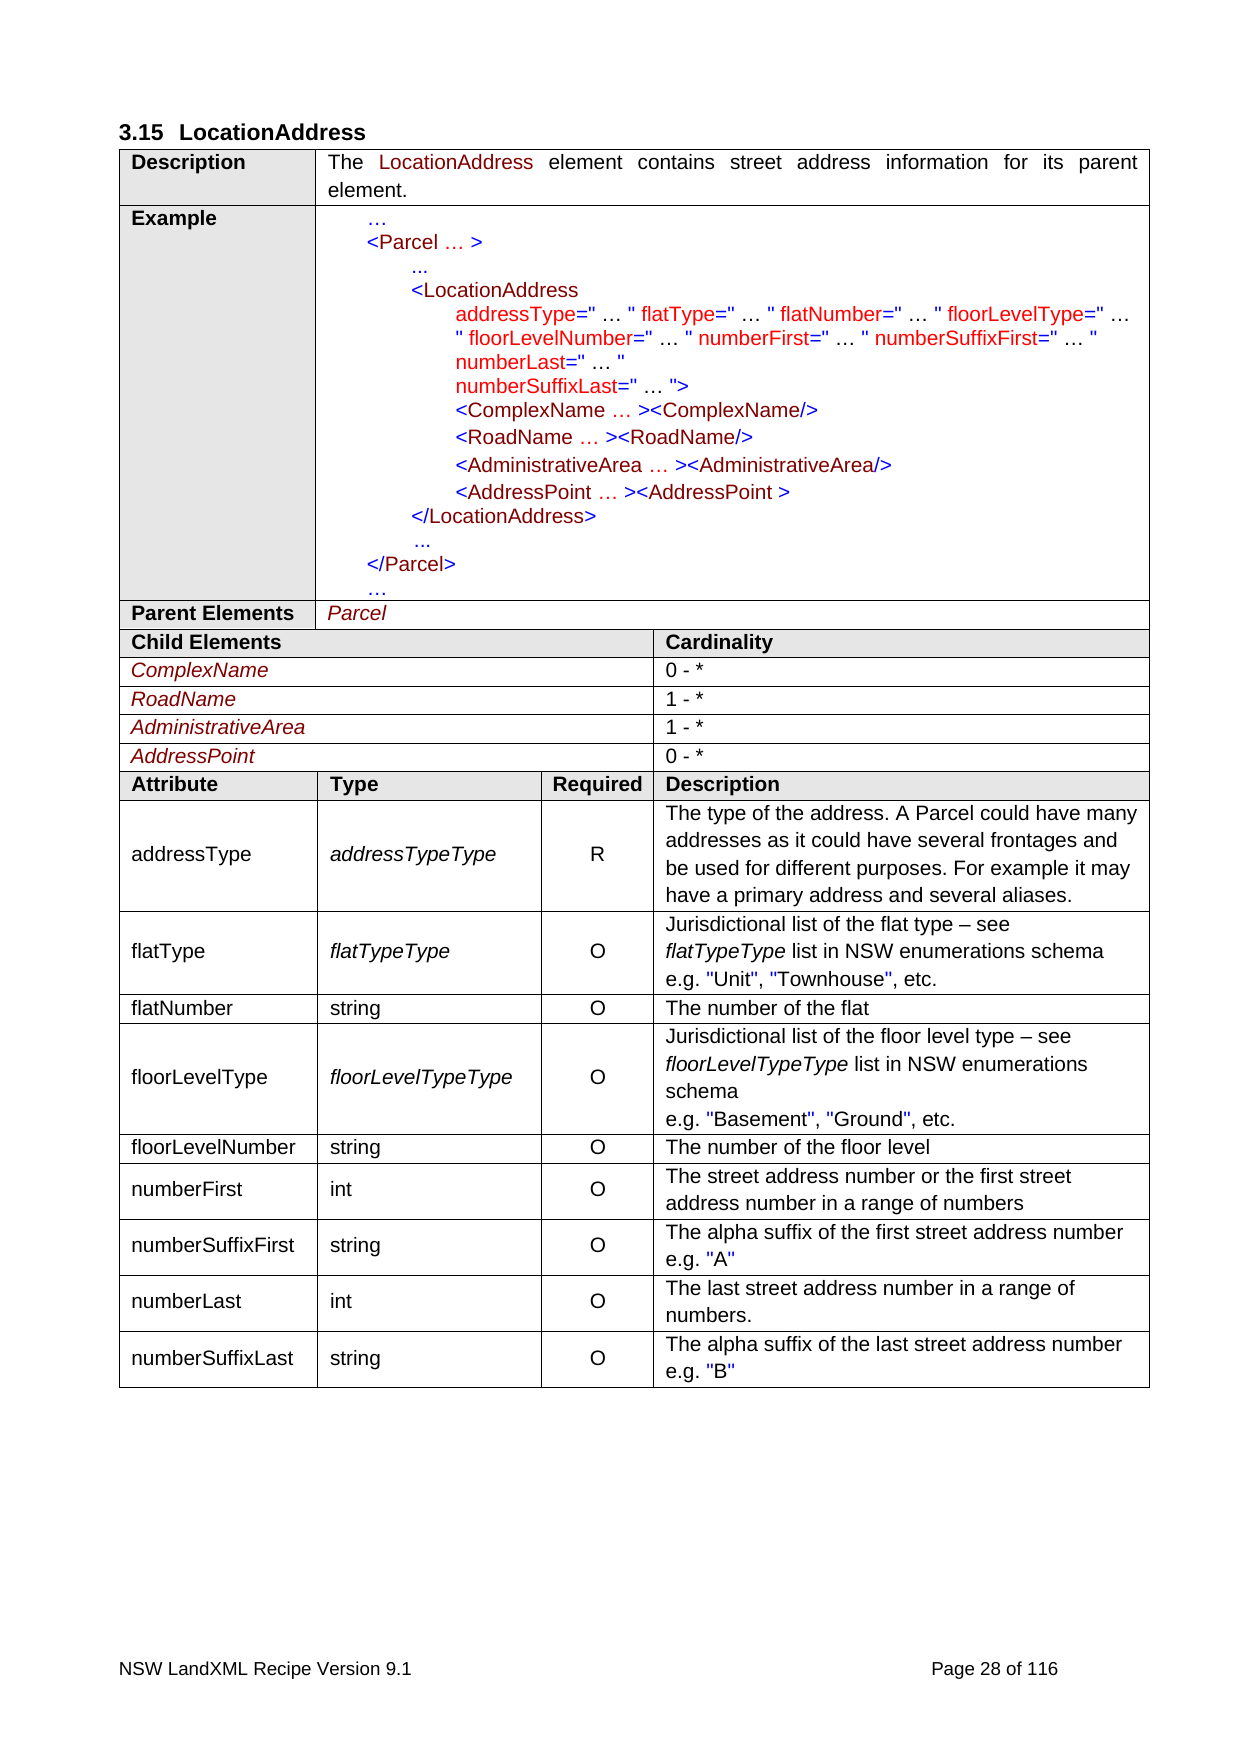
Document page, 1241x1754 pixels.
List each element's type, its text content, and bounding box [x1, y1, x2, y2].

table_cell numberLast [120, 1276, 317, 1331]
table_cell string [318, 1135, 541, 1162]
table_cell Parent Elements [120, 601, 315, 628]
table_cell floorLevelType [120, 1024, 317, 1134]
table_cell O [542, 1135, 653, 1162]
table_cell Parcel [316, 601, 1149, 628]
table_cell The number of the flat [654, 995, 1149, 1023]
table_cell Cardinality [654, 630, 1149, 657]
table_cell The number of the floor level [654, 1135, 1149, 1162]
table_cell O [542, 995, 653, 1023]
table_cell O [542, 912, 653, 994]
table_cell O [542, 1024, 653, 1134]
table_cell Required [542, 772, 653, 800]
table_cell addressType [120, 801, 317, 911]
table_cell string [318, 1220, 541, 1274]
table_cell The alpha suffix of the last street address number e.g. "B" [654, 1332, 1149, 1387]
table_cell O [542, 1276, 653, 1331]
table_cell floorLevelTypeType [318, 1024, 541, 1134]
table_cell Attribute [120, 772, 317, 800]
table_cell numberFirst [120, 1164, 317, 1218]
table_cell AdministrativeArea [120, 715, 653, 743]
table_cell O [542, 1220, 653, 1274]
table_cell Jurisdictional list of the floor level type – see floorLevelTypeType list in NSW enumerations schema e.g. "Basement", "Ground", etc. [654, 1024, 1149, 1134]
table_cell string [318, 1332, 541, 1387]
table_cell flatNumber [120, 995, 317, 1023]
table_cell ComplexName [120, 658, 653, 686]
table_cell R [542, 801, 653, 911]
table_header The LocationAddress element contains street address information for its parent element. [316, 150, 1149, 205]
table_cell string [318, 995, 541, 1023]
table_cell O [542, 1164, 653, 1218]
table_cell int [318, 1276, 541, 1331]
table_cell int [318, 1164, 541, 1218]
table_cell 0 - * [654, 744, 1149, 771]
subtitle 3.15 LocationAddress [119, 119, 1123, 145]
table_cell Type [318, 772, 541, 800]
table_cell addressTypeType [318, 801, 541, 911]
table_cell 1 - * [654, 687, 1149, 714]
table_cell numberSuffixLast [120, 1332, 317, 1387]
table_cell Description [654, 772, 1149, 800]
table_cell … <Parcel … > ... <LocationAddress addressType=" … " flatType=" … " flatNumber=" … " floorLevelType=" … " floorLevelNumber=" … " numberFirst=" … " numberSuffixFirst=" … " numberLast=" … " numberSuffixLast=" … "> <ComplexName … ><ComplexName/> <RoadName … ><RoadName/> <AdministrativeArea … ><AdministrativeArea/> <AddressPoint … ><AddressPoint > </LocationAddress> ... </Parcel> … [316, 206, 1149, 600]
table_cell RoadName [120, 687, 653, 714]
table_cell O [542, 1332, 653, 1387]
table_cell Jurisdictional list of the flat type – see flatTypeType list in NSW enumerations schema e.g. "Unit", "Townhouse", etc. [654, 912, 1149, 994]
table_cell The alpha suffix of the first street address number e.g. "A" [654, 1220, 1149, 1274]
table_cell Child Elements [120, 630, 653, 657]
table_cell The last street address number in a range of numbers. [654, 1276, 1149, 1331]
table_cell 0 - * [654, 658, 1149, 686]
table_cell numberSuffixFirst [120, 1220, 317, 1274]
table_cell floorLevelNumber [120, 1135, 317, 1162]
table_cell flatType [120, 912, 317, 994]
table_cell AddressPoint [120, 744, 653, 771]
table_cell The street address number or the first street address number in a range of numbers [654, 1164, 1149, 1218]
table_cell flatTypeType [318, 912, 541, 994]
table_cell Example [120, 206, 315, 600]
table_cell The type of the address. A Parcel could have many addresses as it could have several frontages and be used for different purposes. For example it may have a primary address and several aliases. [654, 801, 1149, 911]
table_header Description [120, 150, 315, 205]
table_cell 1 - * [654, 715, 1149, 743]
